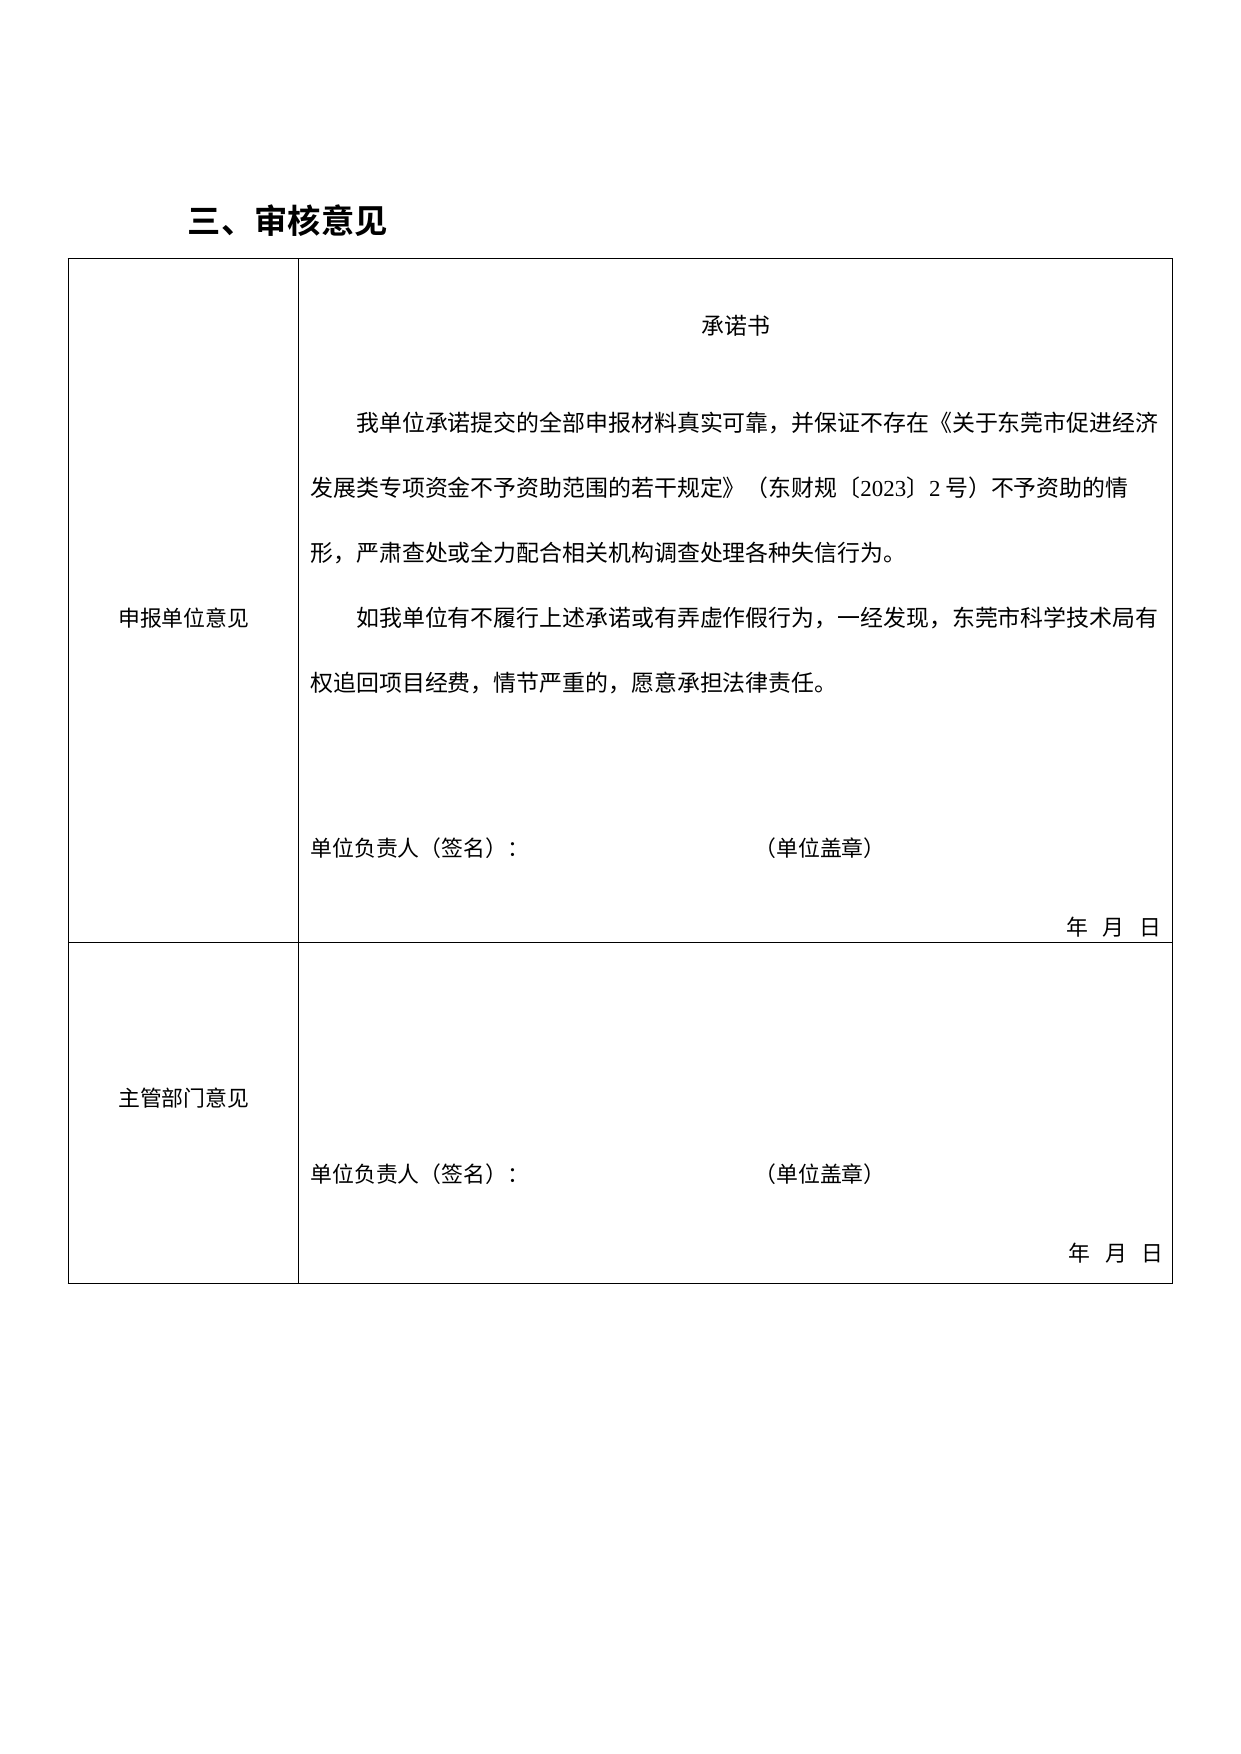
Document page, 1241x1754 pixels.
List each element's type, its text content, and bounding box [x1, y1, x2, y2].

table_header 承诺书 我单位承诺提交的全部申报材料真实可靠，并保证不存在《关于东莞市促进经济发展类专项资金不予资助范围的若干规定》（东财规〔2023〕2号）不予资助的情形，严肃查处或全力配合相关机构调查处理各种失信行为。 如我单位有不履行上述承诺或有弄虚作假行为，一经发现，东莞市科学技术局有权追回项目经费，情节严重的，愿意承担法律责任。 单位负责人（签名）： （单位盖章） 年 月 日 [299, 259, 1172, 942]
title 三、审核意见 [187, 187, 1053, 252]
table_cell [299, 943, 1172, 1282]
table_cell 主管部门意见 [69, 943, 298, 1282]
table_header 申报单位意见 [69, 259, 298, 942]
